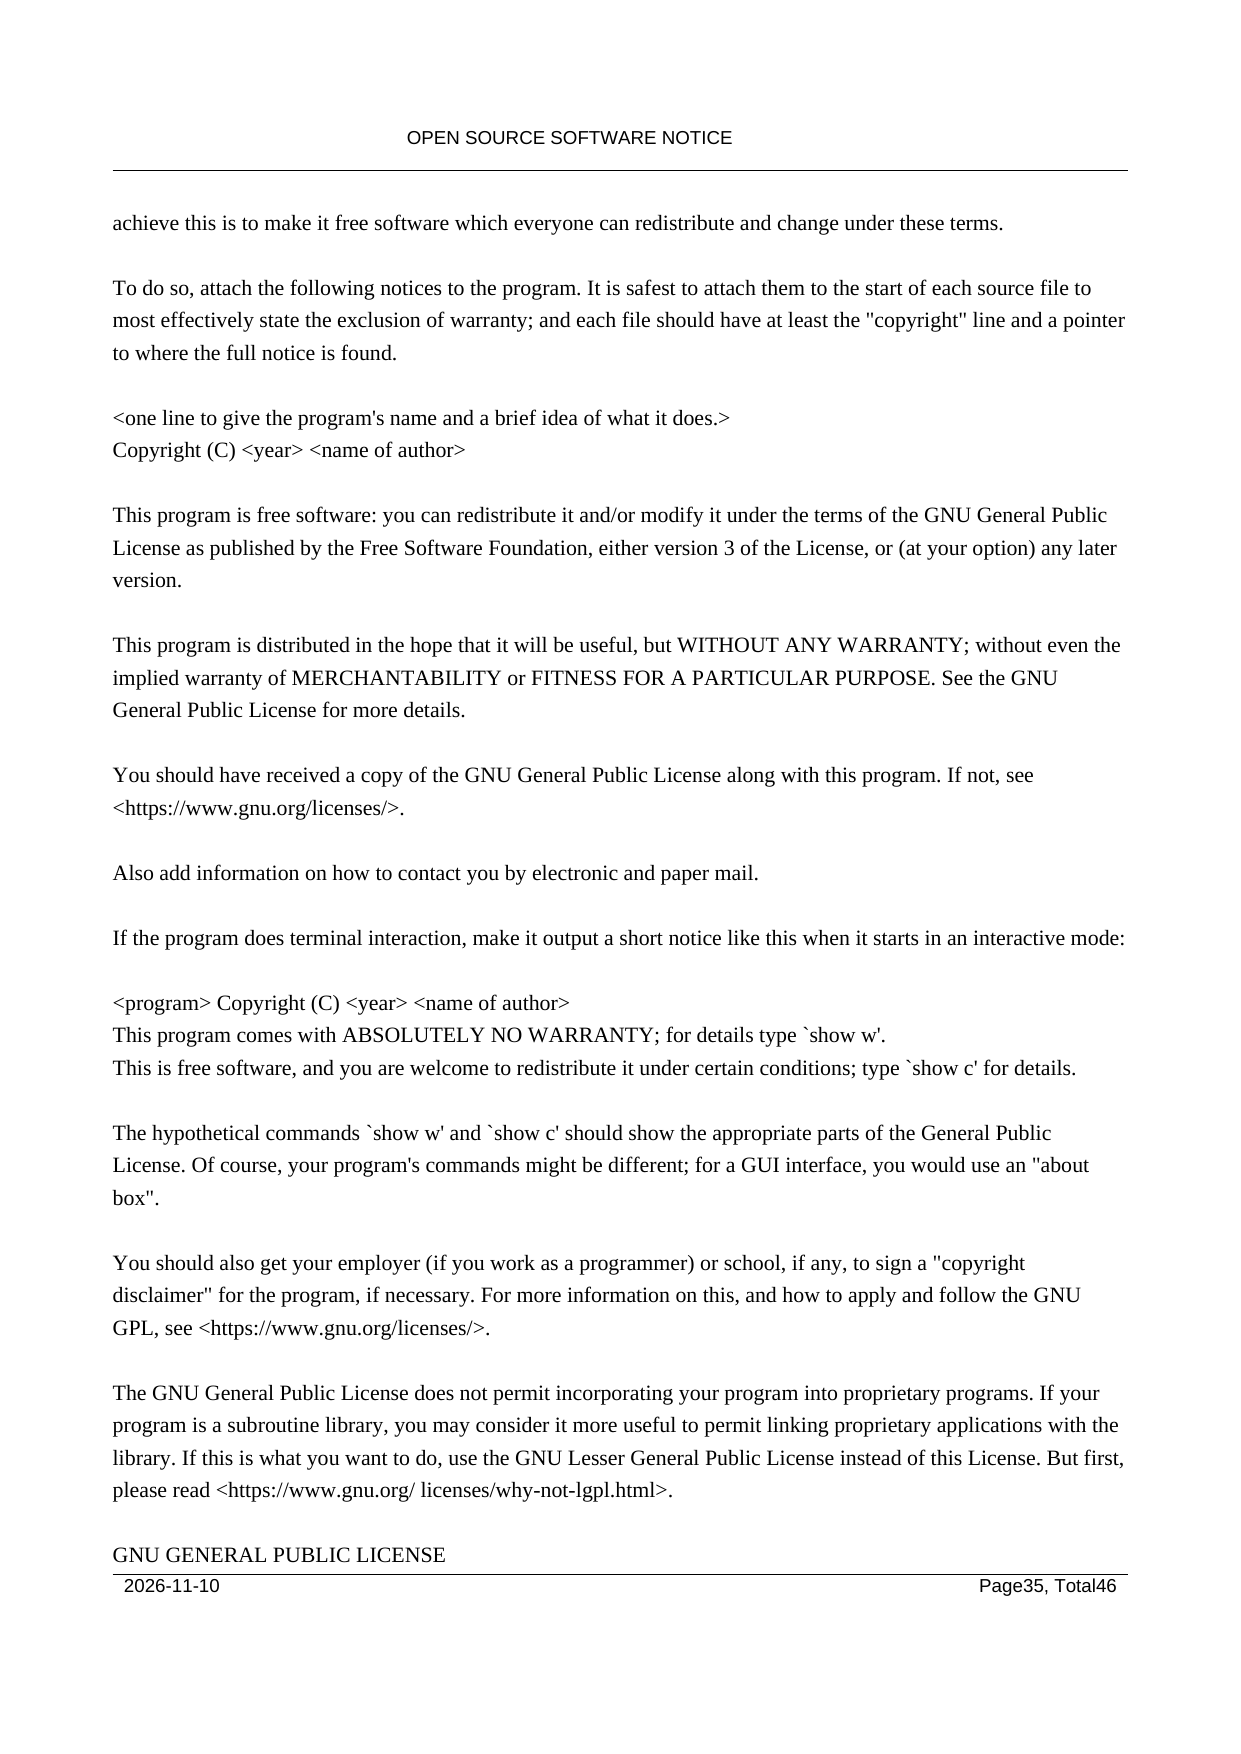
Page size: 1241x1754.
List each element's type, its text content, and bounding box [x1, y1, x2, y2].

text If the program does terminal interaction, make it output a short notice like this when it starts in an interactive mode: [112, 921, 1128, 954]
text The GNU General Public License does not permit incorporating your program into proprietary programs. If your program is a subroutine library, you may consider it more useful to permit linking proprietary applications with the library. If this is what you want to do, use the GNU Lesser General Public License instead of this License. But first, please read <https://www.gnu.org/ licenses/why-not-lgpl.html>. GNU GENERAL PUBLIC LICENSE [112, 1376, 1128, 1571]
text This program comes with ABSOLUTELY NO WARRANTY; for details type `show w'. [112, 1019, 1128, 1051]
text You should also get your employer (if you work as a programmer) or school, if any, to sign a "copyright disclaimer" for the program, if necessary. For more information on this, and how to apply and follow the GNU GPL, see <https://www.gnu.org/licenses/>. [112, 1246, 1128, 1344]
text This program is distributed in the hope that it will be useful, but WITHOUT ANY WARRANTY; without even the implied warranty of MERCHANTABILITY or FITNESS FOR A PARTICULAR PURPOSE. See the GNU General Public License for more details. [112, 629, 1128, 726]
text <one line to give the program's name and a brief idea of what it does.> [112, 401, 1128, 434]
text <program> Copyright (C) <year> <name of author> [112, 986, 1128, 1019]
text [112, 206, 1128, 239]
text This is free software, and you are welcome to redistribute it under certain conditions; type `show c' for details. [112, 1051, 1128, 1084]
text Copyright (C) <year> <name of author> [112, 434, 1128, 466]
text You should have received a copy of the GNU General Public License along with this program. If not, see <https://www.gnu.org/licenses/>. [112, 759, 1128, 824]
text This program is free software: you can redistribute it and/or modify it under the terms of the GNU General Public License as published by the Free Software Foundation, either version 3 of the License, or (at your option) any later version. [112, 499, 1128, 596]
text To do so, attach the following notices to the program. It is safest to attach them to the start of each source file to most effectively state the exclusion of warranty; and each file should have at least the "copyright" line and a pointer to where the full notice is found. [112, 271, 1128, 369]
text Also add information on how to contact you by electronic and paper mail. [112, 856, 1128, 889]
text The hypothetical commands `show w' and `show c' should show the appropriate parts of the General Public License. Of course, your program's commands might be different; for a GUI interface, you would use an "about box". [112, 1116, 1128, 1214]
